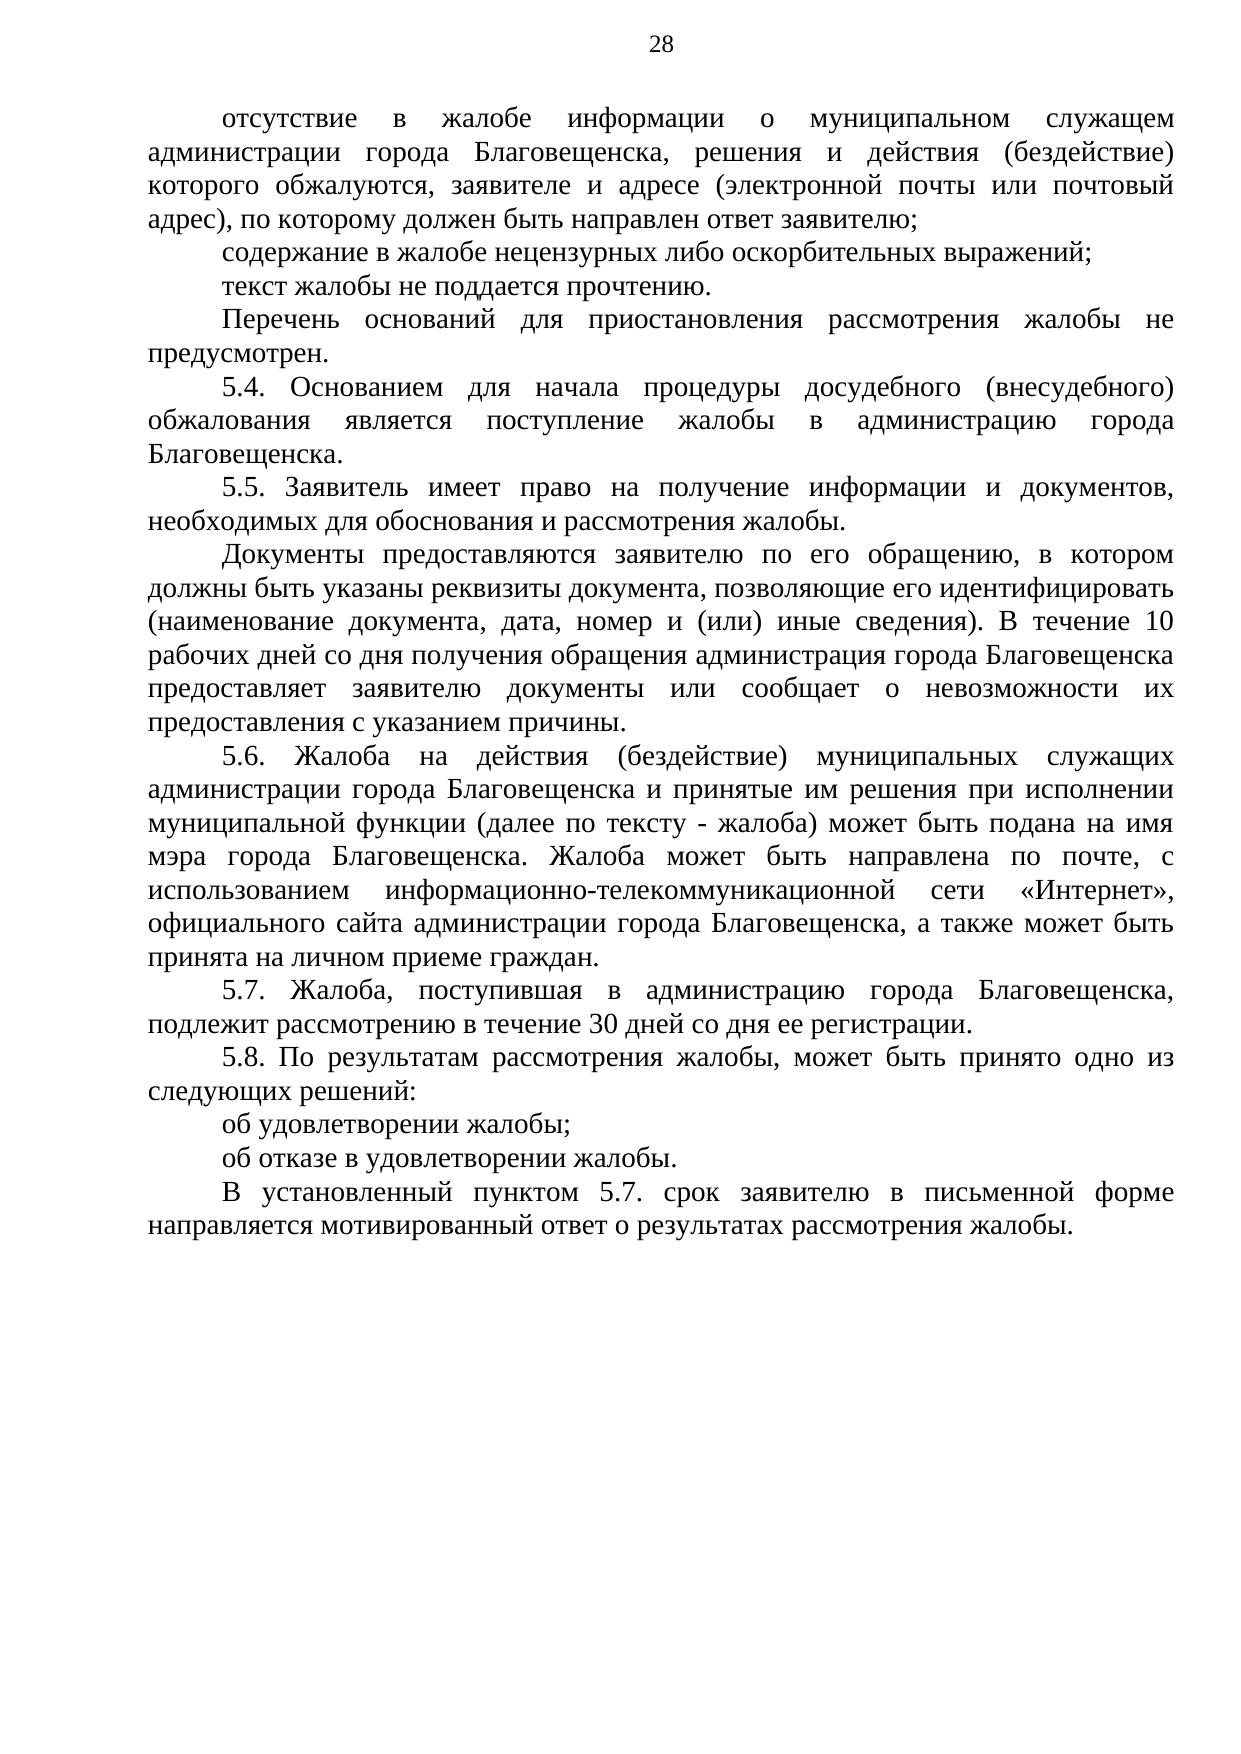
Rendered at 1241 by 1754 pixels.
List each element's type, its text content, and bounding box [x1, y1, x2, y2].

text Документы предоставляются заявителю по его обращению, в котором должны быть указаны реквизиты документа, позволяющие его идентифицировать (наименование документа, дата, номер и (или) иные сведения). В течение 10 рабочих дней со дня получения обращения администрация города Благовещенска предоставляет заявителю документы или сообщает о невозможности их предоставления с указанием причины. [148, 536, 1175, 738]
text 5.4. Основанием для начала процедуры досудебного (внесудебного) обжалования является поступление жалобы в администрацию города Благовещенска. [148, 369, 1175, 469]
text 5.8. По результатам рассмотрения жалобы, может быть принято одно из следующих решений: [148, 1039, 1175, 1107]
text 5.6. Жалоба на действия (бездействие) муниципальных служащих администрации города Благовещенска и принятые им решения при исполнении муниципальной функции (далее по тексту - жалоба) может быть подана на имя мэра города Благовещенска. Жалоба может быть направлена по почте, с использованием информационно-телекоммуникационной сети «Интернет», официального сайта администрации города Благовещенска, а также может быть принята на личном приеме граждан. [148, 738, 1175, 972]
text отсутствие в жалобе информации о муниципальном служащем администрации города Благовещенска, решения и действия (бездействие) которого обжалуются, заявителе и адресе (электронной почты или почтовый адрес), по которому должен быть направлен ответ заявителю; [148, 100, 1175, 234]
text об отказе в удовлетворении жалобы. [148, 1140, 1175, 1174]
text 5.5. Заявитель имеет право на получение информации и документов, необходимых для обоснования и рассмотрения жалобы. [148, 469, 1175, 536]
text 5.7. Жалоба, поступившая в администрацию города Благовещенска, подлежит рассмотрению в течение 30 дней со дня ее регистрации. [148, 972, 1175, 1039]
text Перечень оснований для приостановления рассмотрения жалобы не предусмотрен. [148, 302, 1175, 369]
text об удовлетворении жалобы; [148, 1107, 1175, 1140]
text текст жалобы не поддается прочтению. [148, 268, 1175, 302]
text содержание в жалобе нецензурных либо оскорбительных выражений; [148, 234, 1175, 268]
text В установленный пунктом 5.7. срок заявителю в письменной форме направляется мотивированный ответ о результатах рассмотрения жалобы. [148, 1174, 1175, 1241]
